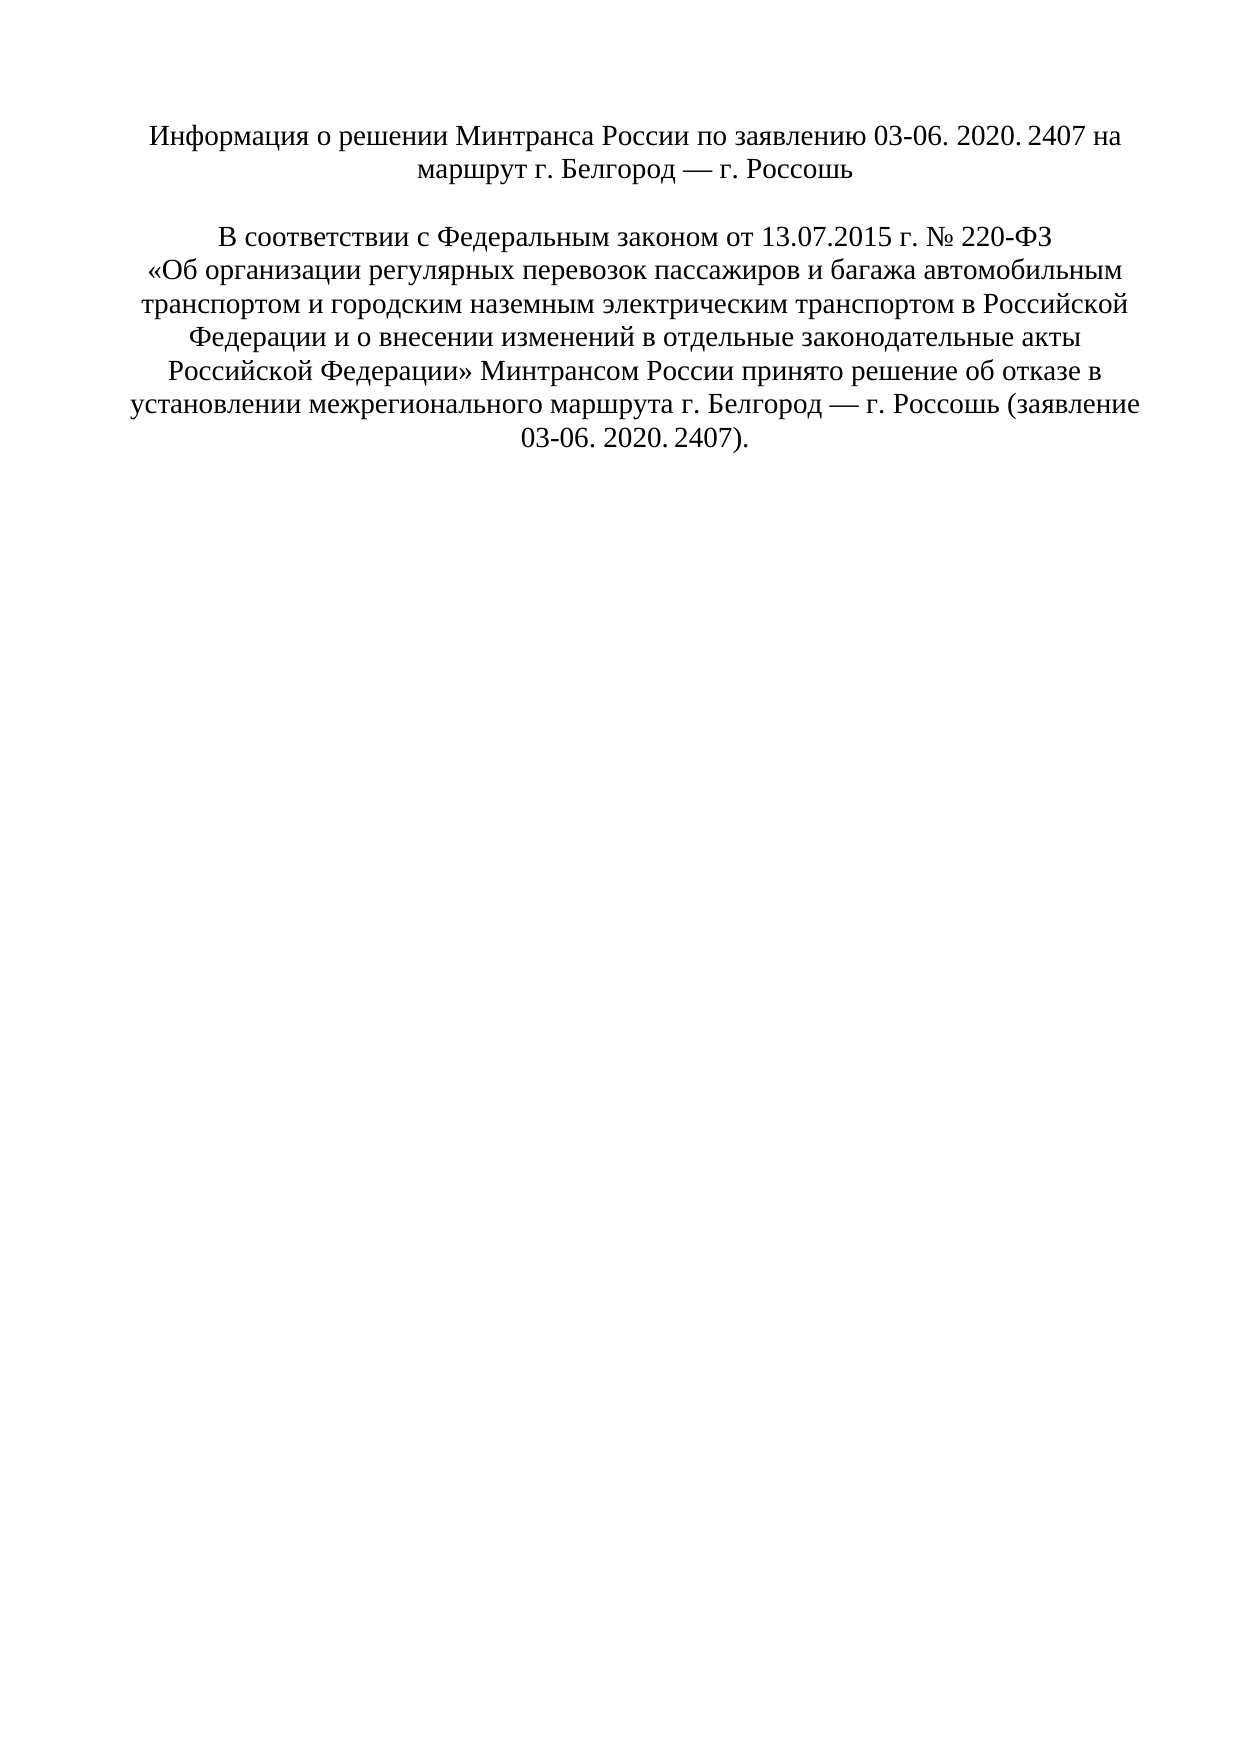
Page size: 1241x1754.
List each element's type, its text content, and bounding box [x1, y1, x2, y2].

text Информация о решении Минтранса России по заявлению 03-06. 2020. 2407 на маршрут г. Белгород — г. Россошь [118, 118, 1152, 185]
text В соответствии с Федеральным законом от 13.07.2015 г. № 220-ФЗ «Об организации регулярных перевозок пассажиров и багажа автомобильным транспортом и городским наземным электрическим транспортом в Российской Федерации и о внесении изменений в отдельные законодательные акты Российской Федерации» Минтрансом России принято решение об отказе в установлении межрегионального маршрута г. Белгород — г. Россошь (заявление 03-06. 2020. 2407). [118, 219, 1152, 453]
